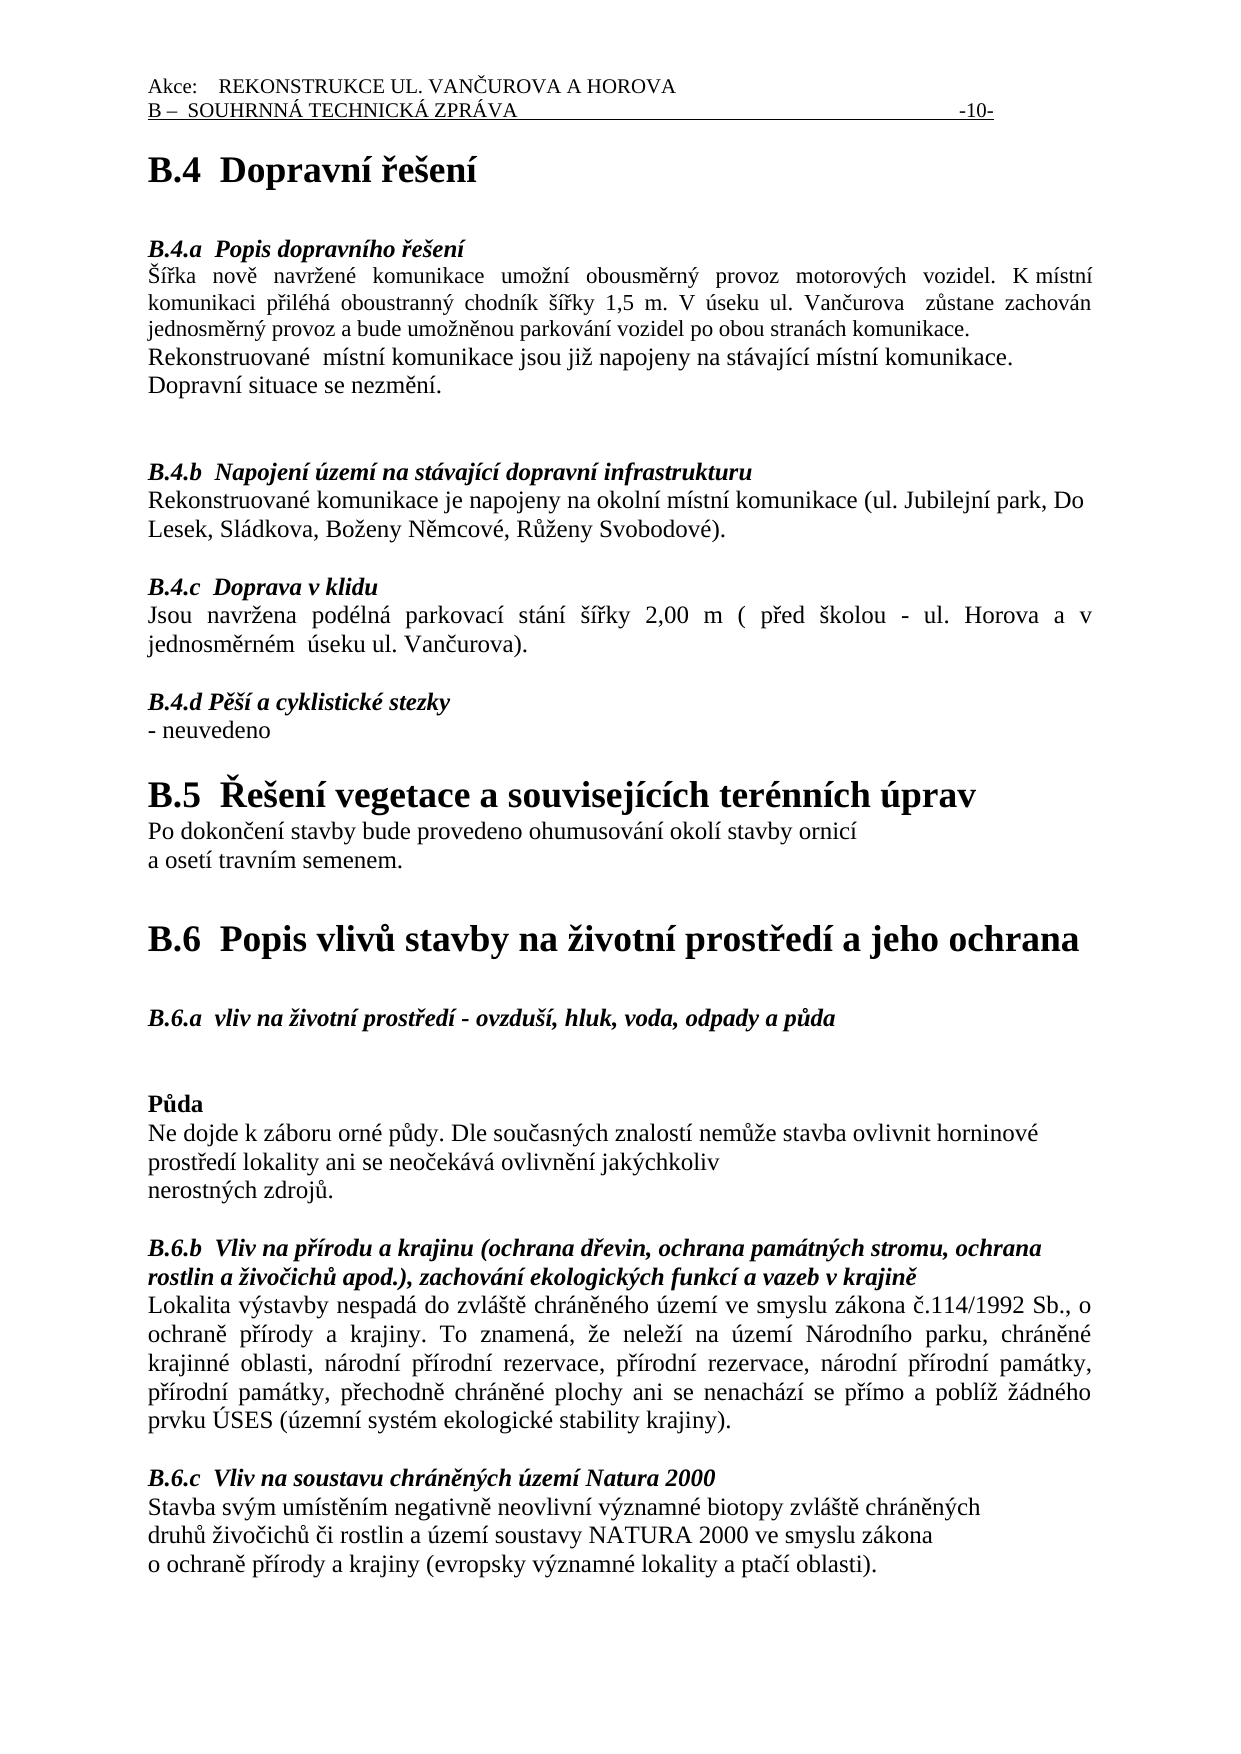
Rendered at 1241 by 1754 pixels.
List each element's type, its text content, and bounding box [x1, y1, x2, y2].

text - neuvedeno [148, 715, 1093, 744]
text a osetí travním semenem. [148, 845, 1093, 873]
text nerostných zdrojů. [148, 1175, 1093, 1204]
text B.4.c Doprava v klidu [148, 572, 1093, 600]
text Rekonstruované komunikace je napojeny na okolní místní komunikace (ul. Jubilejní park, Do Lesek, Sládkova, Boženy Němcové, Růženy Svobodové). [148, 485, 1093, 543]
text druhů živočichů či rostlin a území soustavy NATURA 2000 ve smyslu zákona [148, 1520, 1093, 1549]
text B.4.d Pěší a cyklistické stezky [148, 687, 1093, 715]
text B.6.c Vliv na soustavu chráněných území Natura 2000 [148, 1463, 1093, 1492]
text B.4.a Popis dopravního řešení [148, 234, 1093, 263]
text B.4.b Napojení území na stávající dopravní infrastrukturu [148, 457, 1093, 485]
text Půda [148, 1089, 1093, 1118]
text B.4 Dopravní řešení [148, 148, 1093, 191]
text Rekonstruované místní komunikace jsou již napojeny na stávající místní komunikace. Dopravní situace se nezmění. [148, 342, 1093, 399]
text Jsou navržena podélná parkovací stání šířky 2,00 m ( před školou - ul. Horova a v jednosměrném úseku ul. Vančurova). [148, 600, 1093, 658]
text B.5 Řešení vegetace a souvisejících terénních úprav [148, 773, 1093, 816]
text Stavba svým umístěním negativně neovlivní významné biotopy zvláště chráněných [148, 1492, 1093, 1520]
text Šířka nově navržené komunikace umožní obousměrný provoz motorových vozidel. K místní komunikaci přiléhá oboustranný chodník šířky 1,5 m. V úseku ul. Vančurova zůstane zachován jednosměrný provoz a bude umožněnou parkování vozidel po obou stranách komunikace. [148, 263, 1093, 342]
text B.6.b Vliv na přírodu a krajinu (ochrana dřevin, ochrana památných stromu, ochrana rostlin a živočichů apod.), zachování ekologických funkcí a vazeb v krajině [148, 1233, 1093, 1290]
text Lokalita výstavby nespadá do zvláště chráněného území ve smyslu zákona č.114/1992 Sb., o ochraně přírody a krajiny. To znamená, že neleží na území Národního parku, chráněné krajinné oblasti, národní přírodní rezervace, přírodní rezervace, národní přírodní památky, přírodní památky, přechodně chráněné plochy ani se nenachází se přímo a poblíž žádného prvku ÚSES (územní systém ekologické stability krajiny). [148, 1290, 1093, 1434]
text Ne dojde k záboru orné půdy. Dle současných znalostí nemůže stavba ovlivnit horninové prostředí lokality ani se neočekává ovlivnění jakýchkoliv [148, 1118, 1093, 1175]
text Po dokončení stavby bude provedeno ohumusování okolí stavby ornicí [148, 816, 1093, 845]
text B.6 Popis vlivů stavby na životní prostředí a jeho ochrana [148, 917, 1093, 960]
text B.6.a vliv na životní prostředí - ovzduší, hluk, voda, odpady a půda [148, 1003, 1093, 1032]
text o ochraně přírody a krajiny (evropsky významné lokality a ptačí oblasti). [148, 1549, 1093, 1578]
